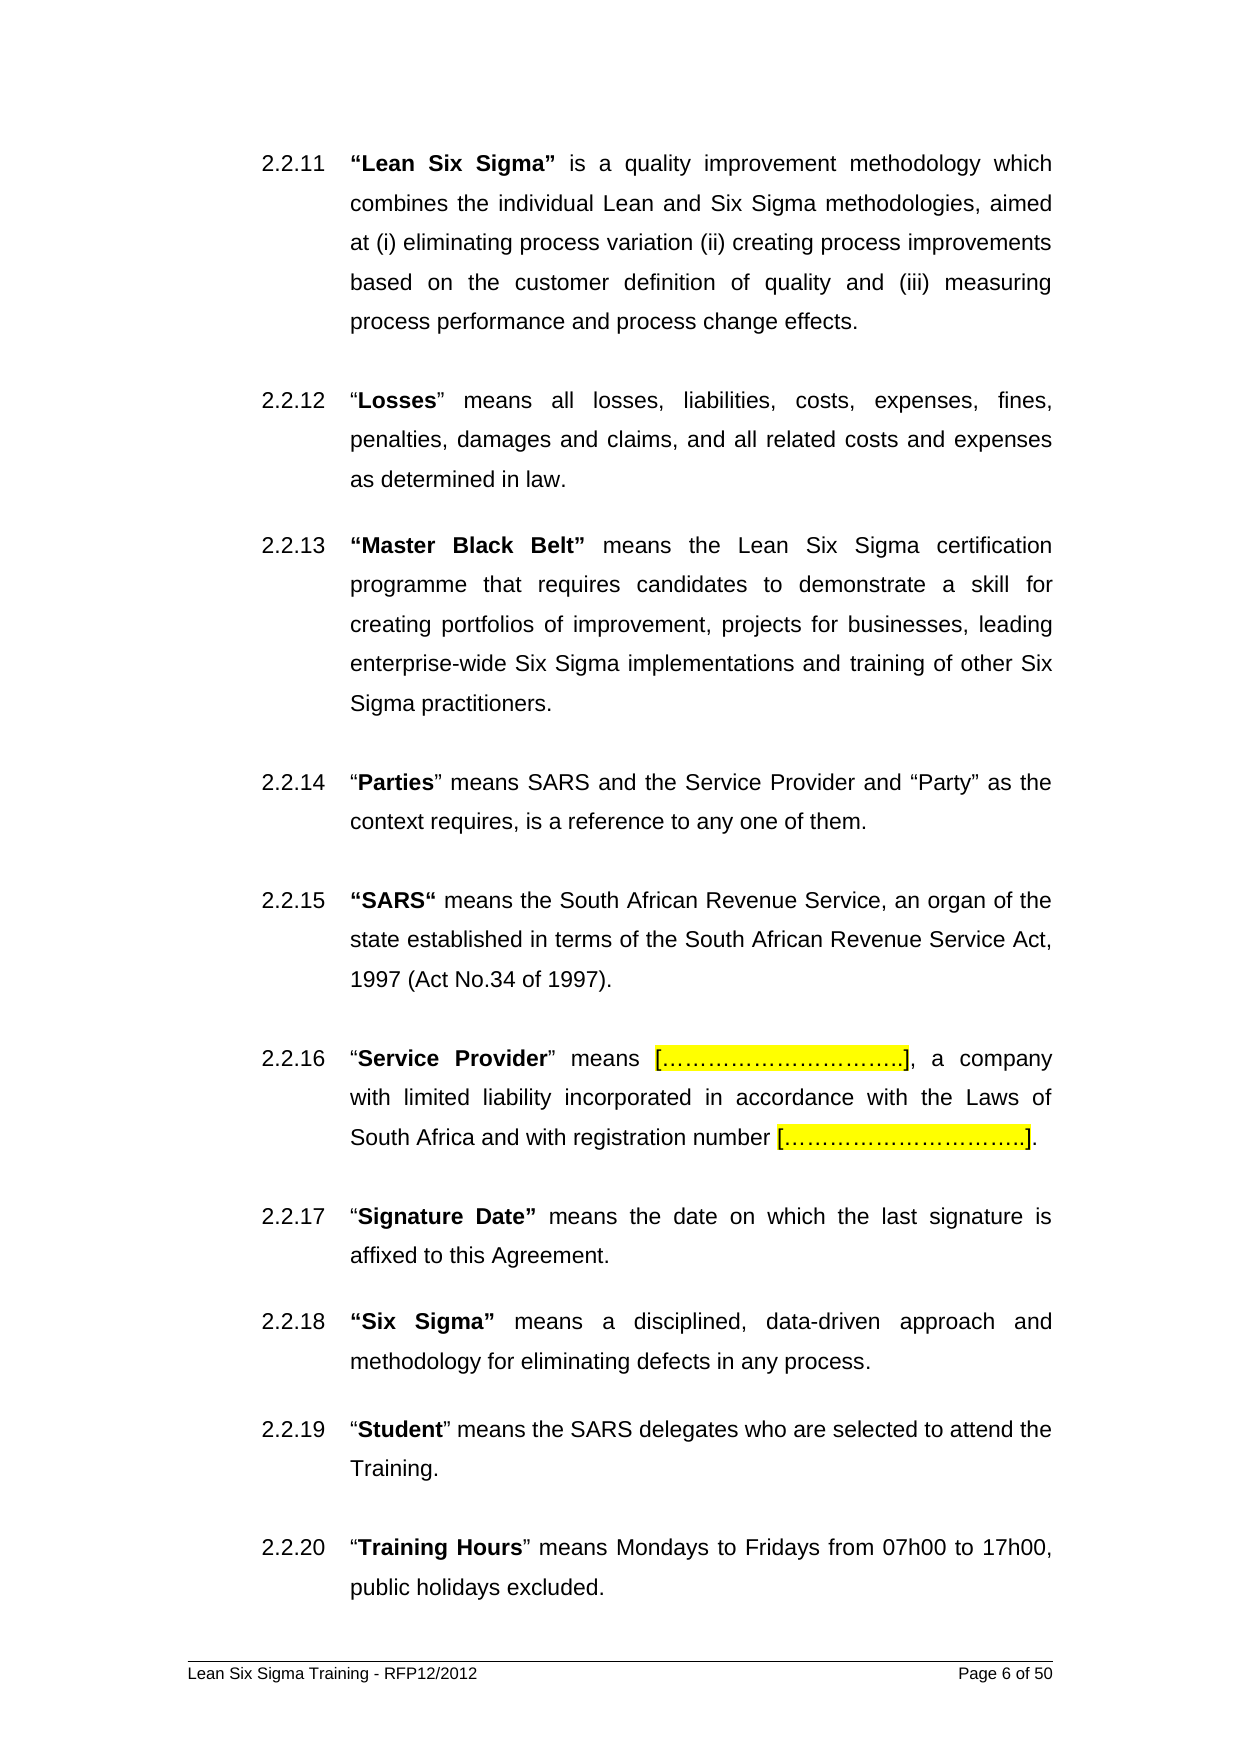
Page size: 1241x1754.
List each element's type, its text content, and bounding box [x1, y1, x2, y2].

list “Training Hours” means Mondays to Fridays from 07h00 to 17h00, public holidays excluded. [261, 1534, 1053, 1600]
list “Service Provider” means […………………………..], a company with limited liability incorporated in accordance with the Laws of South Africa and with registration number […………………………..]. [261, 1045, 1053, 1150]
list “Six Sigma” means a disciplined, data-driven approach and methodology for eliminating defects in any process. [261, 1308, 1053, 1374]
list “Lean Six Sigma” is a quality improvement methodology which combines the individual Lean and Six Sigma methodologies, aimed at (i) eliminating process variation (ii) creating process improvements based on the customer definition of quality and (iii) measuring process performance and process change effects. [261, 150, 1053, 334]
list “Student” means the SARS delegates who are selected to attend the Training. [261, 1416, 1053, 1482]
list “Signature Date” means the date on which the last signature is affixed to this Agreement. [261, 1203, 1053, 1269]
list “Losses” means all losses, liabilities, costs, expenses, fines, penalties, damages and claims, and all related costs and expenses as determined in law. [261, 387, 1053, 492]
list “Parties” means SARS and the Service Provider and “Party” as the context requires, is a reference to any one of them. [261, 768, 1053, 834]
list “Master Black Belt” means the Lean Six Sigma certification programme that requires candidates to demonstrate a skill for creating portfolios of improvement, projects for businesses, leading enterprise-wide Six Sigma implementations and training of other Six Sigma practitioners. [261, 532, 1053, 716]
list “SARS“ means the South African Revenue Service, an organ of the state established in terms of the South African Revenue Service Act, 1997 (Act No.34 of 1997). [261, 887, 1053, 992]
